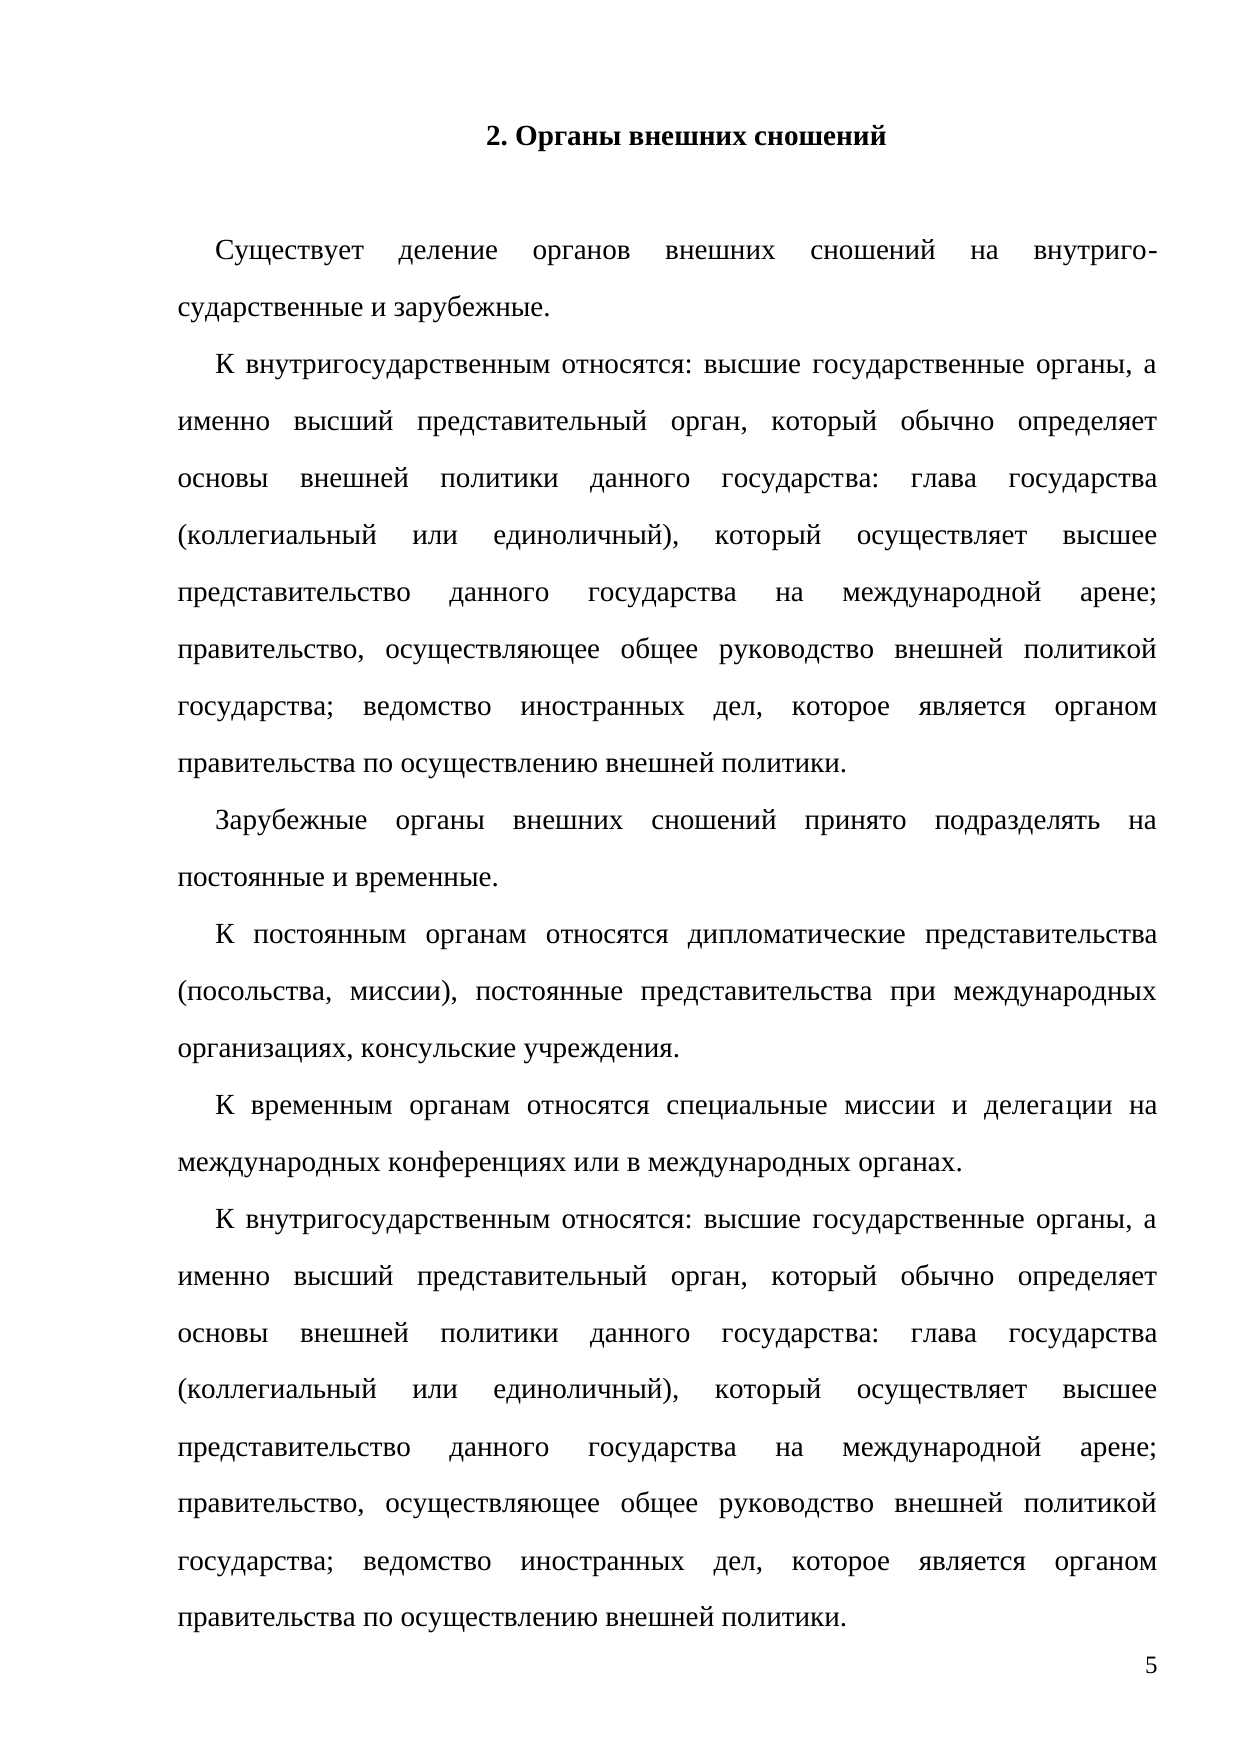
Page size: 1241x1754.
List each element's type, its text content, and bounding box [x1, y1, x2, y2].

text К внутригосударственным относятся: высшие государственные органы, а именно высший представительный орган, который обычно определяет основы внешней политики данного государства: глава государства (коллегиальный или единоличный), который осуществляет высшее представительство данного государства на международной арене; правительство, осуществляющее общее руководство внешней политикой государства; ведомство иностранных дел, которое является органом правительства по осуществлению внешней политики. [177, 346, 1157, 778]
text Зарубежные органы внешних сношений принято подразделять на постоянные и временные. [177, 802, 1157, 892]
text К временным органам относятся специальные миссии и делегации на международных конференциях или в международных органах. [177, 1087, 1157, 1177]
text 2. Органы внешних сношений [177, 118, 1157, 152]
text К постоянным органам относятся дипломатические представительства (посольства, миссии), постоянные представительства при международных организациях, консульские учреждения. [177, 916, 1157, 1063]
text Существует деление органов внешних сношений на внутригосударственные и зарубежные. [177, 232, 1157, 323]
text К внутригосударственным относятся: высшие государственные органы, а именно высший представительный орган, который обычно определяет основы внешней политики данного государства: глава государства (коллегиальный или единоличный), который осуществляет высшее представительство данного государства на международной арене; правительство, осуществляющее общее руководство внешней политикой государства; ведомство иностранных дел, которое является органом правительства по осуществлению внешней политики. [177, 1201, 1157, 1633]
